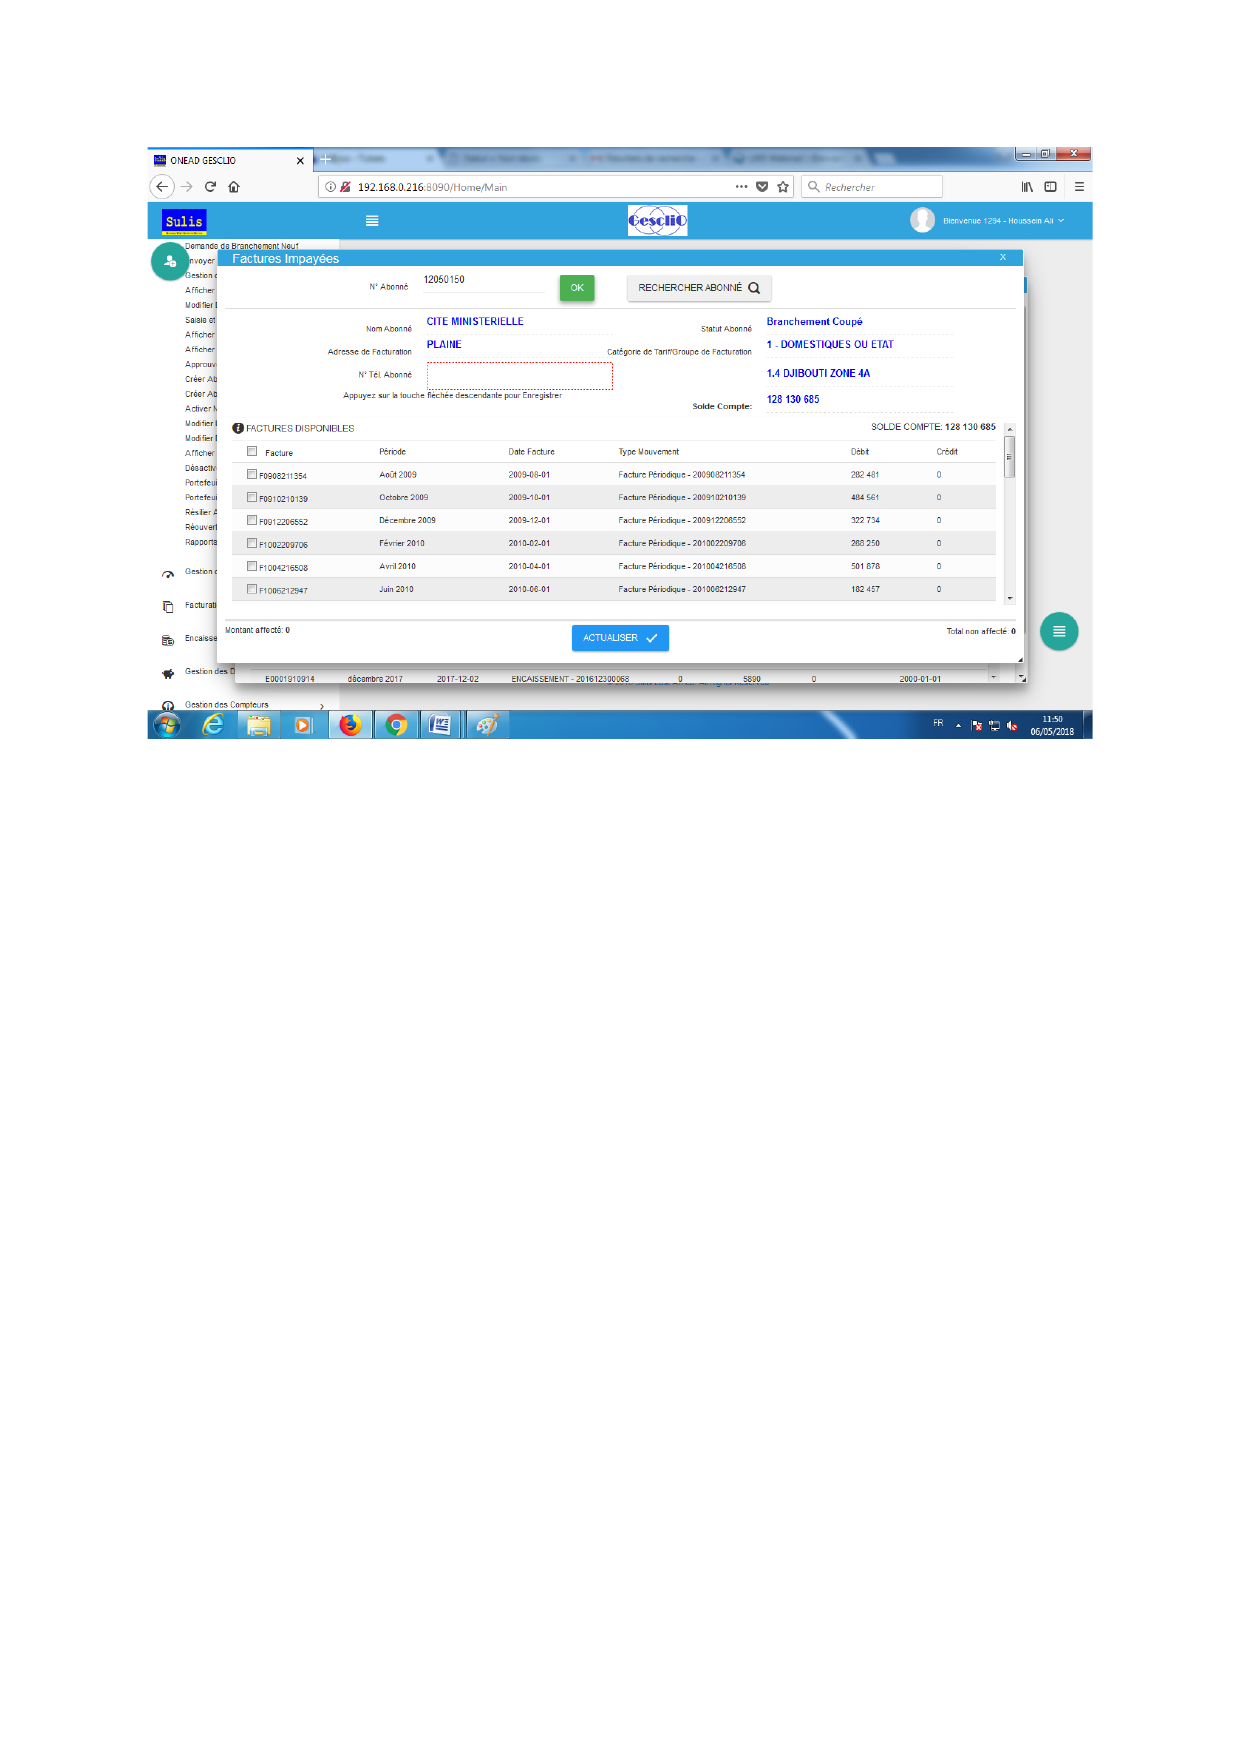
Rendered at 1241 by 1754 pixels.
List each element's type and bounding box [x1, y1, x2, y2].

picture [147, 147, 1093, 739]
